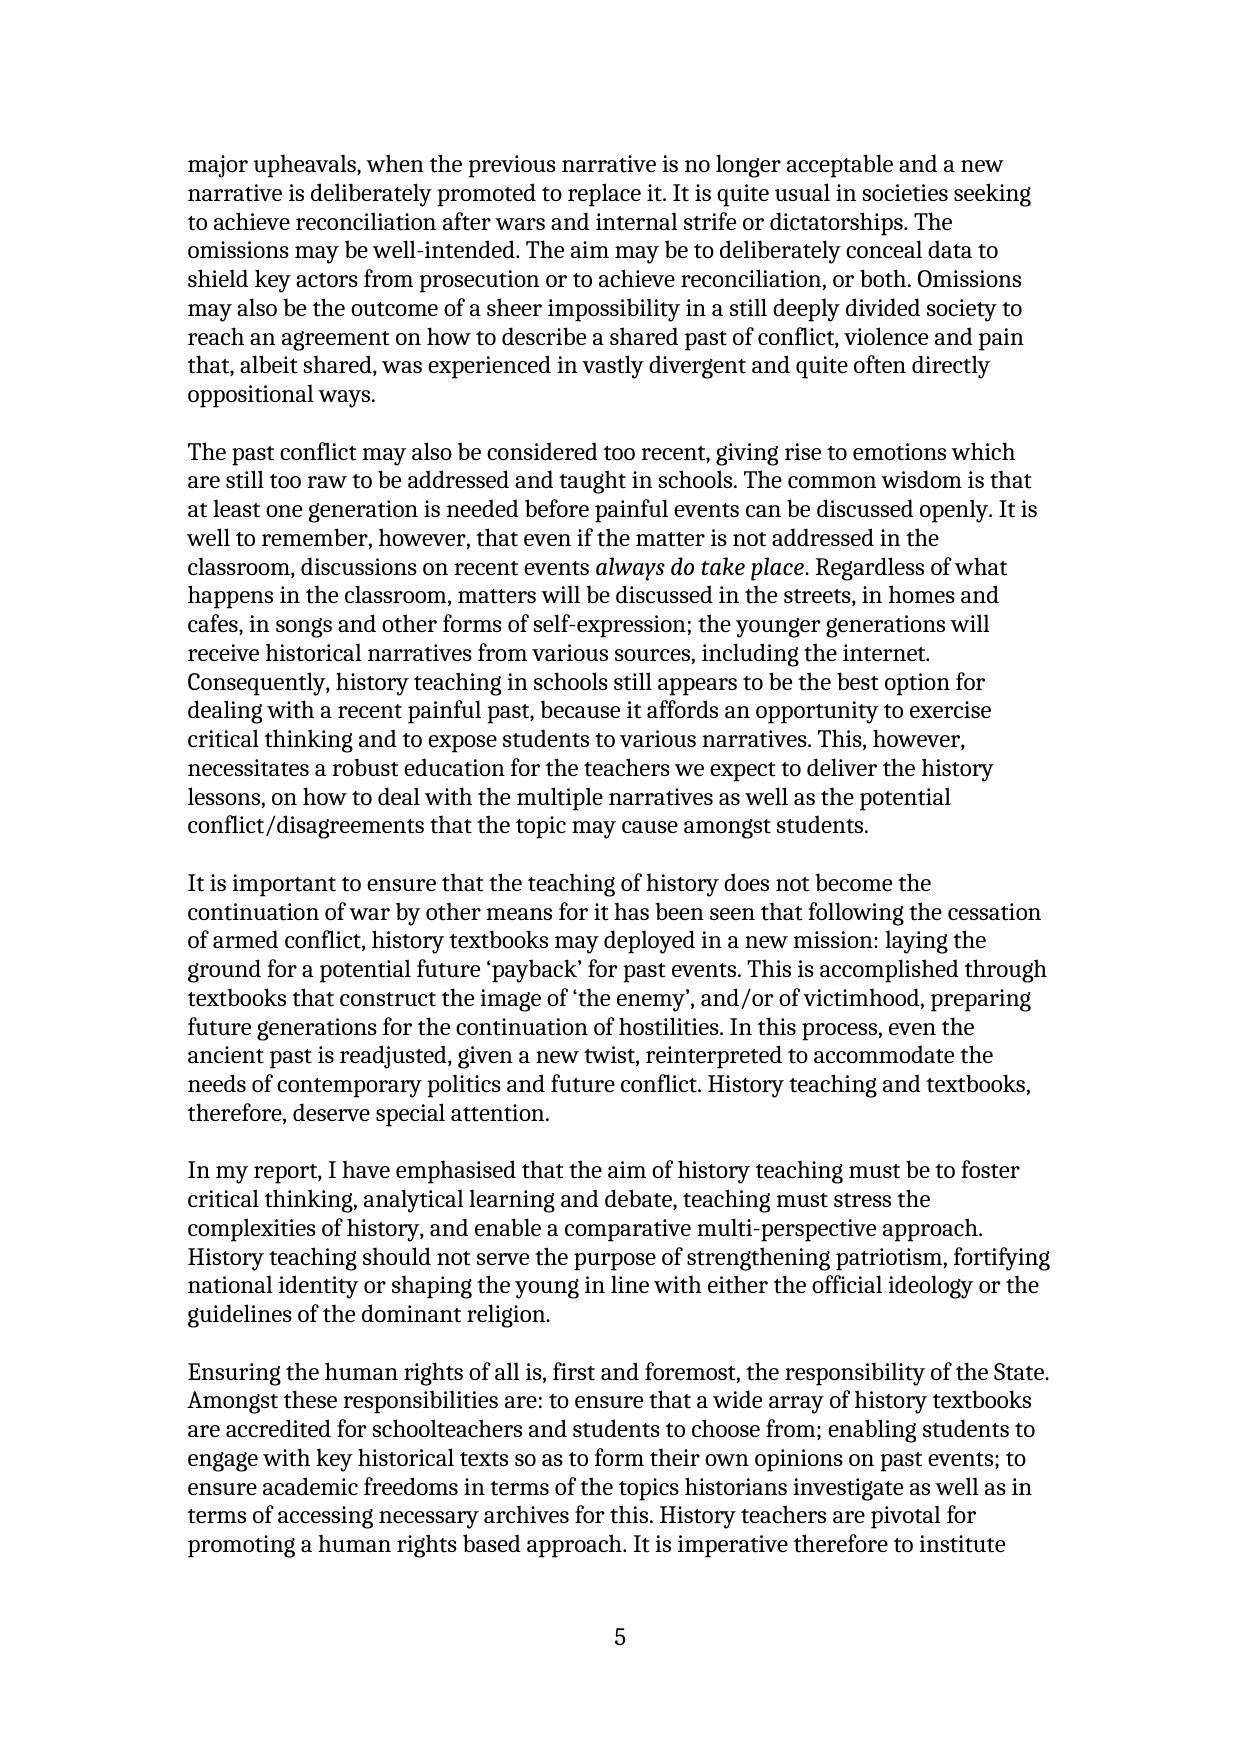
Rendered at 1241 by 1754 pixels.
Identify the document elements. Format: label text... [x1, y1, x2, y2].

text It is important to ensure that the teaching of history does not become the continuation of war by other means for it has been seen that following the cessation of armed conflict, history textbooks may deployed in a new mission: laying the ground for a potential future ‘payback’ for past events. This is accomplished through textbooks that construct the image of ‘the enemy’, and/or of victimhood, preparing future generations for the continuation of hostilities. In this process, even the ancient past is readjusted, given a new twist, reinterpreted to accommodate the needs of contemporary politics and future conflict. History teaching and textbooks, therefore, deserve special attention. [187, 869, 1053, 1127]
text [187, 150, 1053, 409]
text In my report, I have emphasised that the aim of history teaching must be to foster critical thinking, analytical learning and debate, teaching must stress the complexities of history, and enable a comparative multi-perspective approach. History teaching should not serve the purpose of strengthening patriotism, fortifying national identity or shaping the young in line with either the official ideology or the guidelines of the dominant religion. [187, 1156, 1053, 1329]
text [187, 1357, 1053, 1559]
text The past conflict may also be considered too recent, giving rise to emotions which are still too raw to be addressed and taught in schools. The common wisdom is that at least one generation is needed before painful events can be discussed openly. It is well to remember, however, that even if the matter is not addressed in the classroom, discussions on recent events always do take place. Regardless of what happens in the classroom, matters will be discussed in the streets, in homes and cafes, in songs and other forms of self-expression; the younger generations will receive historical narratives from various sources, including the internet. Consequently, history teaching in schools still appears to be the best option for dealing with a recent painful past, because it affords an opportunity to exercise critical thinking and to expose students to various narratives. This, however, necessitates a robust education for the teachers we expect to deliver the history lessons, on how to deal with the multiple narratives as well as the potential conflict/disagreements that the topic may cause amongst students. [187, 437, 1053, 840]
